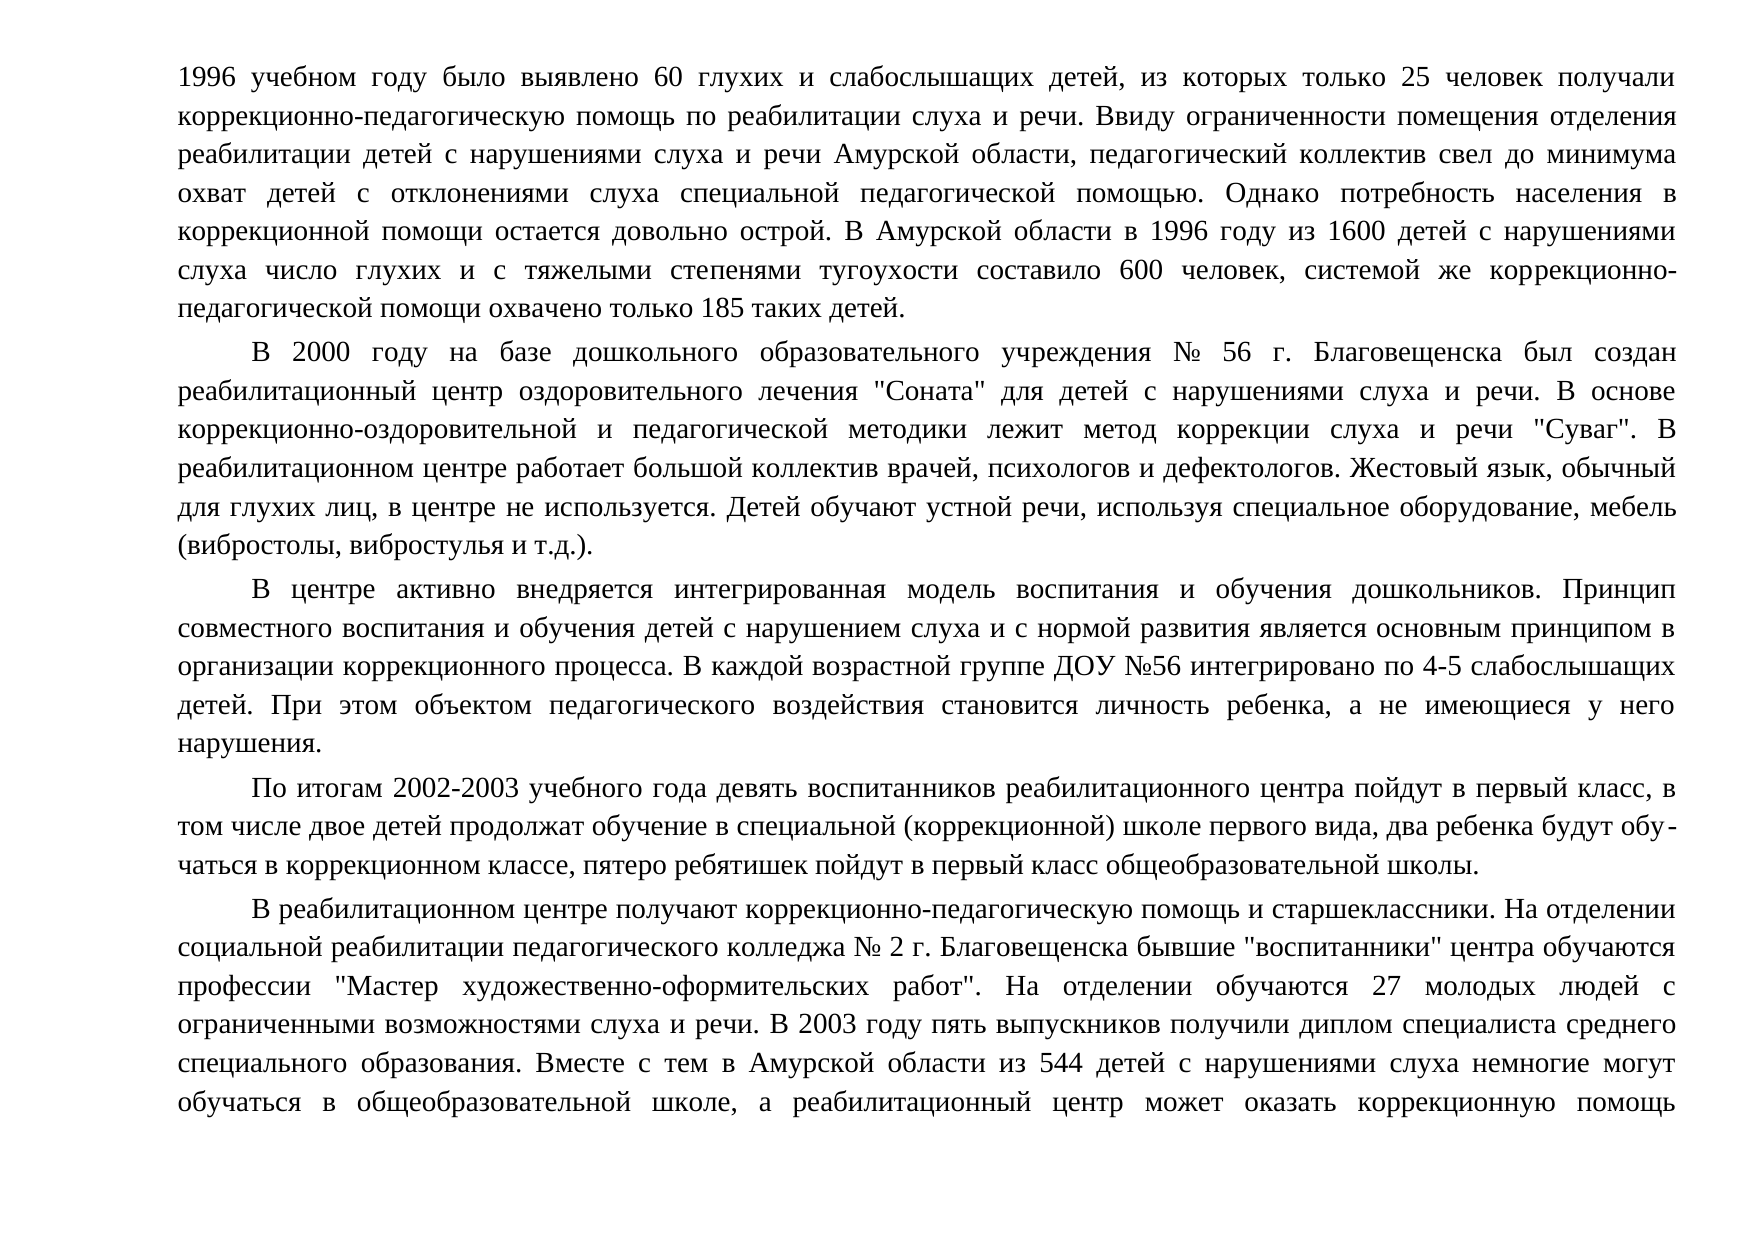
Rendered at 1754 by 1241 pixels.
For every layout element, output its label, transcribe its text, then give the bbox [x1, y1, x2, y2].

text По итогам 2002-2003 учебного года девять воспитанников реабилитационного центра пойдут в первый класс, в том числе двое детей продолжат обучение в специальной (коррекционной) школе первого вида, два ребенка будут обучаться в коррекционном классе, пятеро ребятишек пойдут в первый класс общеобразовательной школы. [177, 770, 1677, 880]
text В 2000 году на базе дошкольного образовательного учреждения № 56 г. Благовещенска был создан реабилитационный центр оздоровительного лечения "Соната" для детей с нарушениями слуха и речи. В основе коррекционно-оздоровительной и педагогической методики лежит метод коррекции слуха и речи "Суваг". В реабилитационном центре работает большой коллектив врачей, психологов и дефектологов. Жестовый язык, обычный для глухих лиц, в центре не используется. Детей обучают устной речи, используя специальное оборудование, мебель (вибростолы, вибростулья и т.д.). [177, 334, 1677, 561]
text В центре активно внедряется интегрированная модель воспитания и обучения дошкольников. Принцип совместного воспитания и обучения детей с нарушением слуха и с нормой развития является основным принципом в организации коррекционного процесса. В каждой возрастной группе ДОУ №56 интегрировано по 4-5 слабослышащих детей. При этом объектом педагогического воздействия становится личность ребенка, а не имеющиеся у него нарушения. [177, 571, 1677, 759]
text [177, 59, 1677, 324]
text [177, 891, 1677, 1117]
